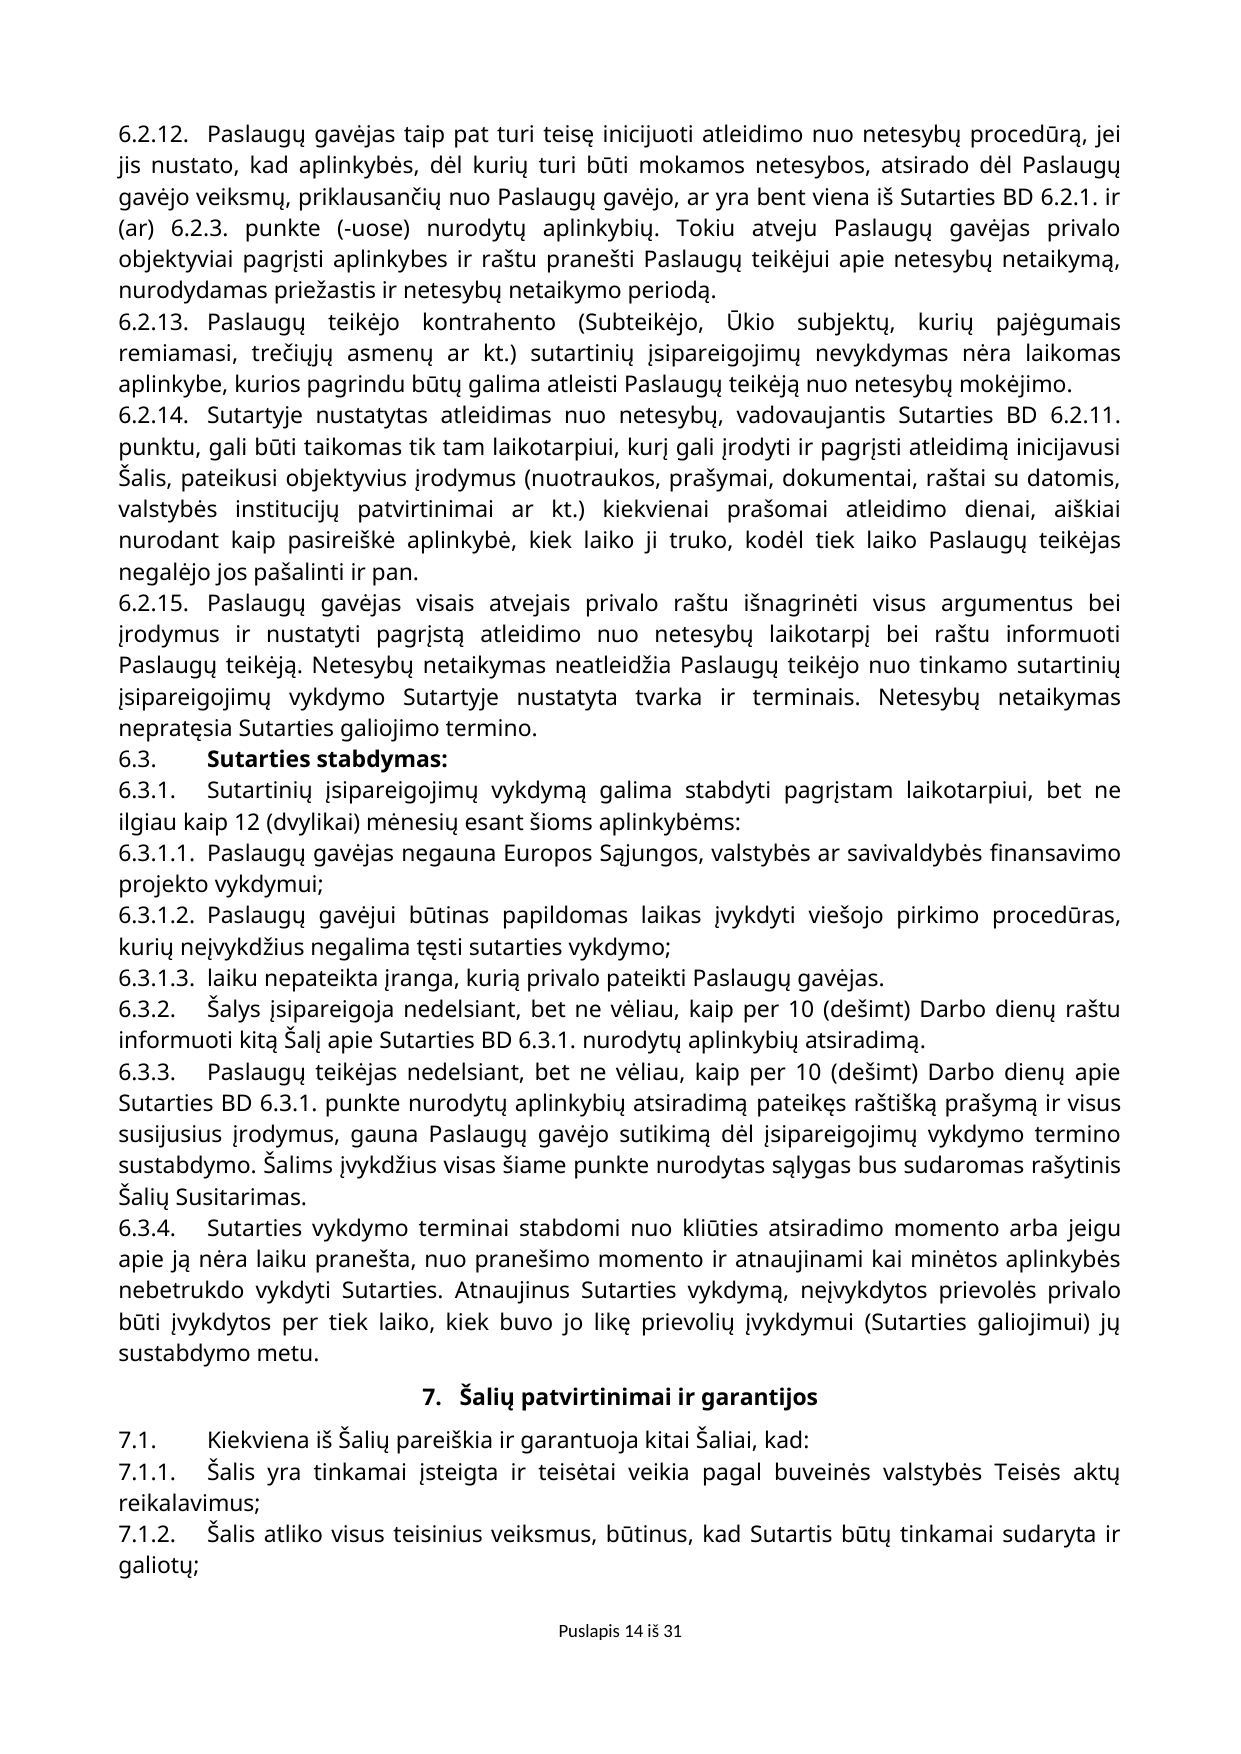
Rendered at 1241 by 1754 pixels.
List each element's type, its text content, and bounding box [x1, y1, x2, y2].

list laiku nepateikta įranga, kurią privalo pateikti Paslaugų gavėjas. [118, 962, 1122, 993]
list Sutarties vykdymo terminai stabdomi nuo kliūties atsiradimo momento arba jeigu apie ją nėra laiku pranešta, nuo pranešimo momento ir atnaujinami kai minėtos aplinkybės nebetrukdo vykdyti Sutarties. Atnaujinus Sutarties vykdymą, neįvykdytos prievolės privalo būti įvykdytos per tiek laiko, kiek buvo jo likę prievolių įvykdymui (Sutarties galiojimui) jų sustabdymo metu. [118, 1212, 1122, 1368]
list Paslaugų teikėjas nedelsiant, bet ne vėliau, kaip per 10 (dešimt) Darbo dienų apie Sutarties BD 6.3.1. punkte nurodytų aplinkybių atsiradimą pateikęs raštišką prašymą ir visus susijusius įrodymus, gauna Paslaugų gavėjo sutikimą dėl įsipareigojimų vykdymo termino sustabdymo. Šalims įvykdžius visas šiame punkte nurodytas sąlygas bus sudaromas rašytinis Šalių Susitarimas. [118, 1056, 1122, 1212]
list Kiekviena iš Šalių pareiškia ir garantuoja kitai Šaliai, kad: [118, 1424, 1122, 1456]
list Sutartyje nustatytas atleidimas nuo netesybų, vadovaujantis Sutarties BD 6.2.11. punktu, gali būti taikomas tik tam laikotarpiui, kurį gali įrodyti ir pagrįsti atleidimą inicijavusi Šalis, pateikusi objektyvius įrodymus (nuotraukos, prašymai, dokumentai, raštai su datomis, valstybės institucijų patvirtinimai ar kt.) kiekvienai prašomai atleidimo dienai, aiškiai nurodant kaip pasireiškė aplinkybė, kiek laiko ji truko, kodėl tiek laiko Paslaugų teikėjas negalėjo jos pašalinti ir pan. [118, 399, 1122, 587]
list Šalių patvirtinimai ir garantijos [118, 1381, 1122, 1412]
list Šalis yra tinkamai įsteigta ir teisėtai veikia pagal buveinės valstybės Teisės aktų reikalavimus; [118, 1456, 1122, 1518]
list Paslaugų gavėjas taip pat turi teisę inicijuoti atleidimo nuo netesybų procedūrą, jei jis nustato, kad aplinkybės, dėl kurių turi būti mokamos netesybos, atsirado dėl Paslaugų gavėjo veiksmų, priklausančių nuo Paslaugų gavėjo, ar yra bent viena iš Sutarties BD 6.2.1. ir (ar) 6.2.3. punkte (-uose) nurodytų aplinkybių. Tokiu atveju Paslaugų gavėjas privalo objektyviai pagrįsti aplinkybes ir raštu pranešti Paslaugų teikėjui apie netesybų netaikymą, nurodydamas priežastis ir netesybų netaikymo periodą. [118, 118, 1122, 306]
list Sutartinių įsipareigojimų vykdymą galima stabdyti pagrįstam laikotarpiui, bet ne ilgiau kaip 12 (dvylikai) mėnesių esant šioms aplinkybėms: [118, 774, 1122, 837]
list Paslaugų gavėjui būtinas papildomas laikas įvykdyti viešojo pirkimo procedūras, kurių neįvykdžius negalima tęsti sutarties vykdymo; [118, 899, 1122, 962]
list Paslaugų gavėjas negauna Europos Sąjungos, valstybės ar savivaldybės finansavimo projekto vykdymui; [118, 837, 1122, 899]
list Paslaugų gavėjas visais atvejais privalo raštu išnagrinėti visus argumentus bei įrodymus ir nustatyti pagrįstą atleidimo nuo netesybų laikotarpį bei raštu informuoti Paslaugų teikėją. Netesybų netaikymas neatleidžia Paslaugų teikėjo nuo tinkamo sutartinių įsipareigojimų vykdymo Sutartyje nustatyta tvarka ir terminais. Netesybų netaikymas nepratęsia Sutarties galiojimo termino. [118, 587, 1122, 743]
list Šalis atliko visus teisinius veiksmus, būtinus, kad Sutartis būtų tinkamai sudaryta ir galiotų; [118, 1518, 1122, 1581]
list Šalys įsipareigoja nedelsiant, bet ne vėliau, kaip per 10 (dešimt) Darbo dienų raštu informuoti kitą Šalį apie Sutarties BD 6.3.1. nurodytų aplinkybių atsiradimą. [118, 993, 1122, 1056]
list Paslaugų teikėjo kontrahento (Subteikėjo, Ūkio subjektų, kurių pajėgumais remiamasi, trečiųjų asmenų ar kt.) sutartinių įsipareigojimų nevykdymas nėra laikomas aplinkybe, kurios pagrindu būtų galima atleisti Paslaugų teikėją nuo netesybų mokėjimo. [118, 306, 1122, 399]
list Sutarties stabdymas: [118, 743, 1122, 774]
